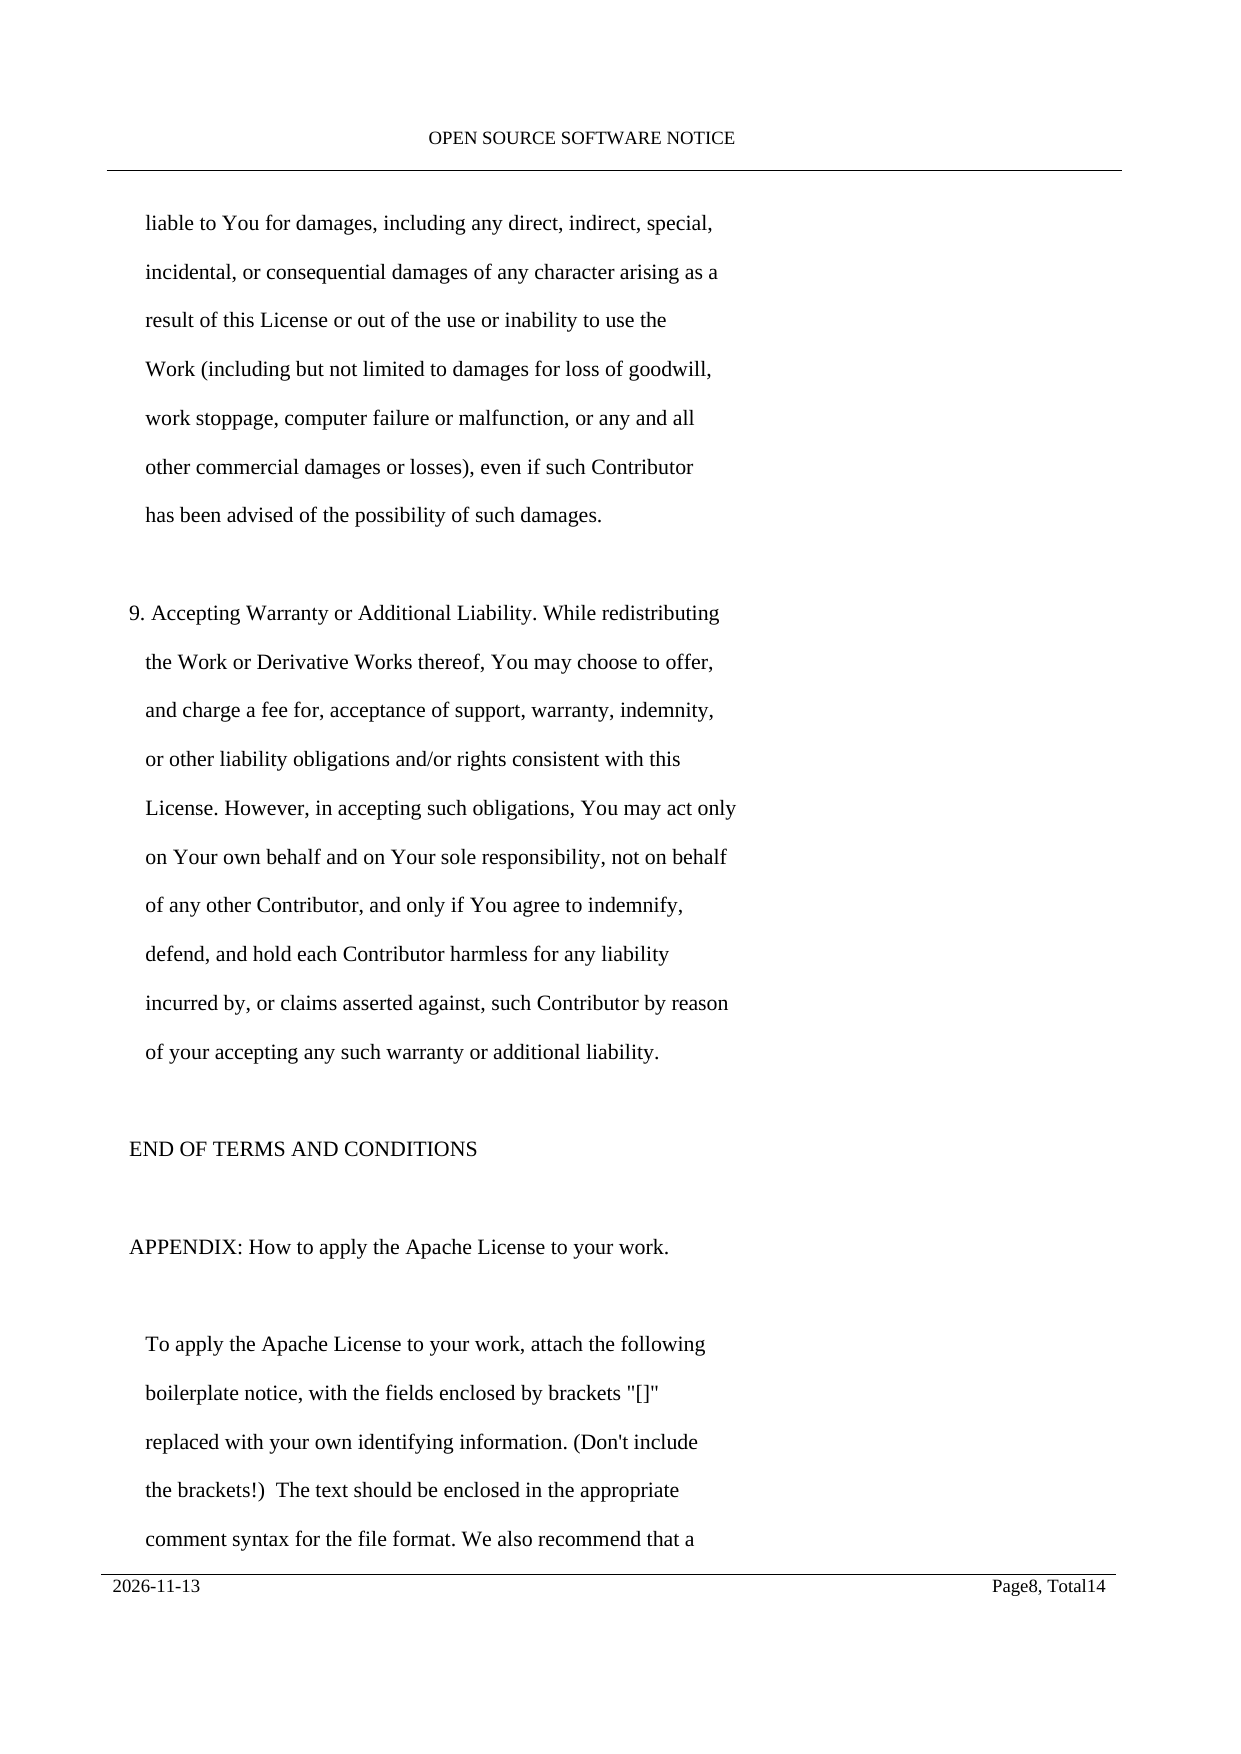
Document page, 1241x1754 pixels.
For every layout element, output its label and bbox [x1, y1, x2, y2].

text [112, 206, 1128, 1555]
